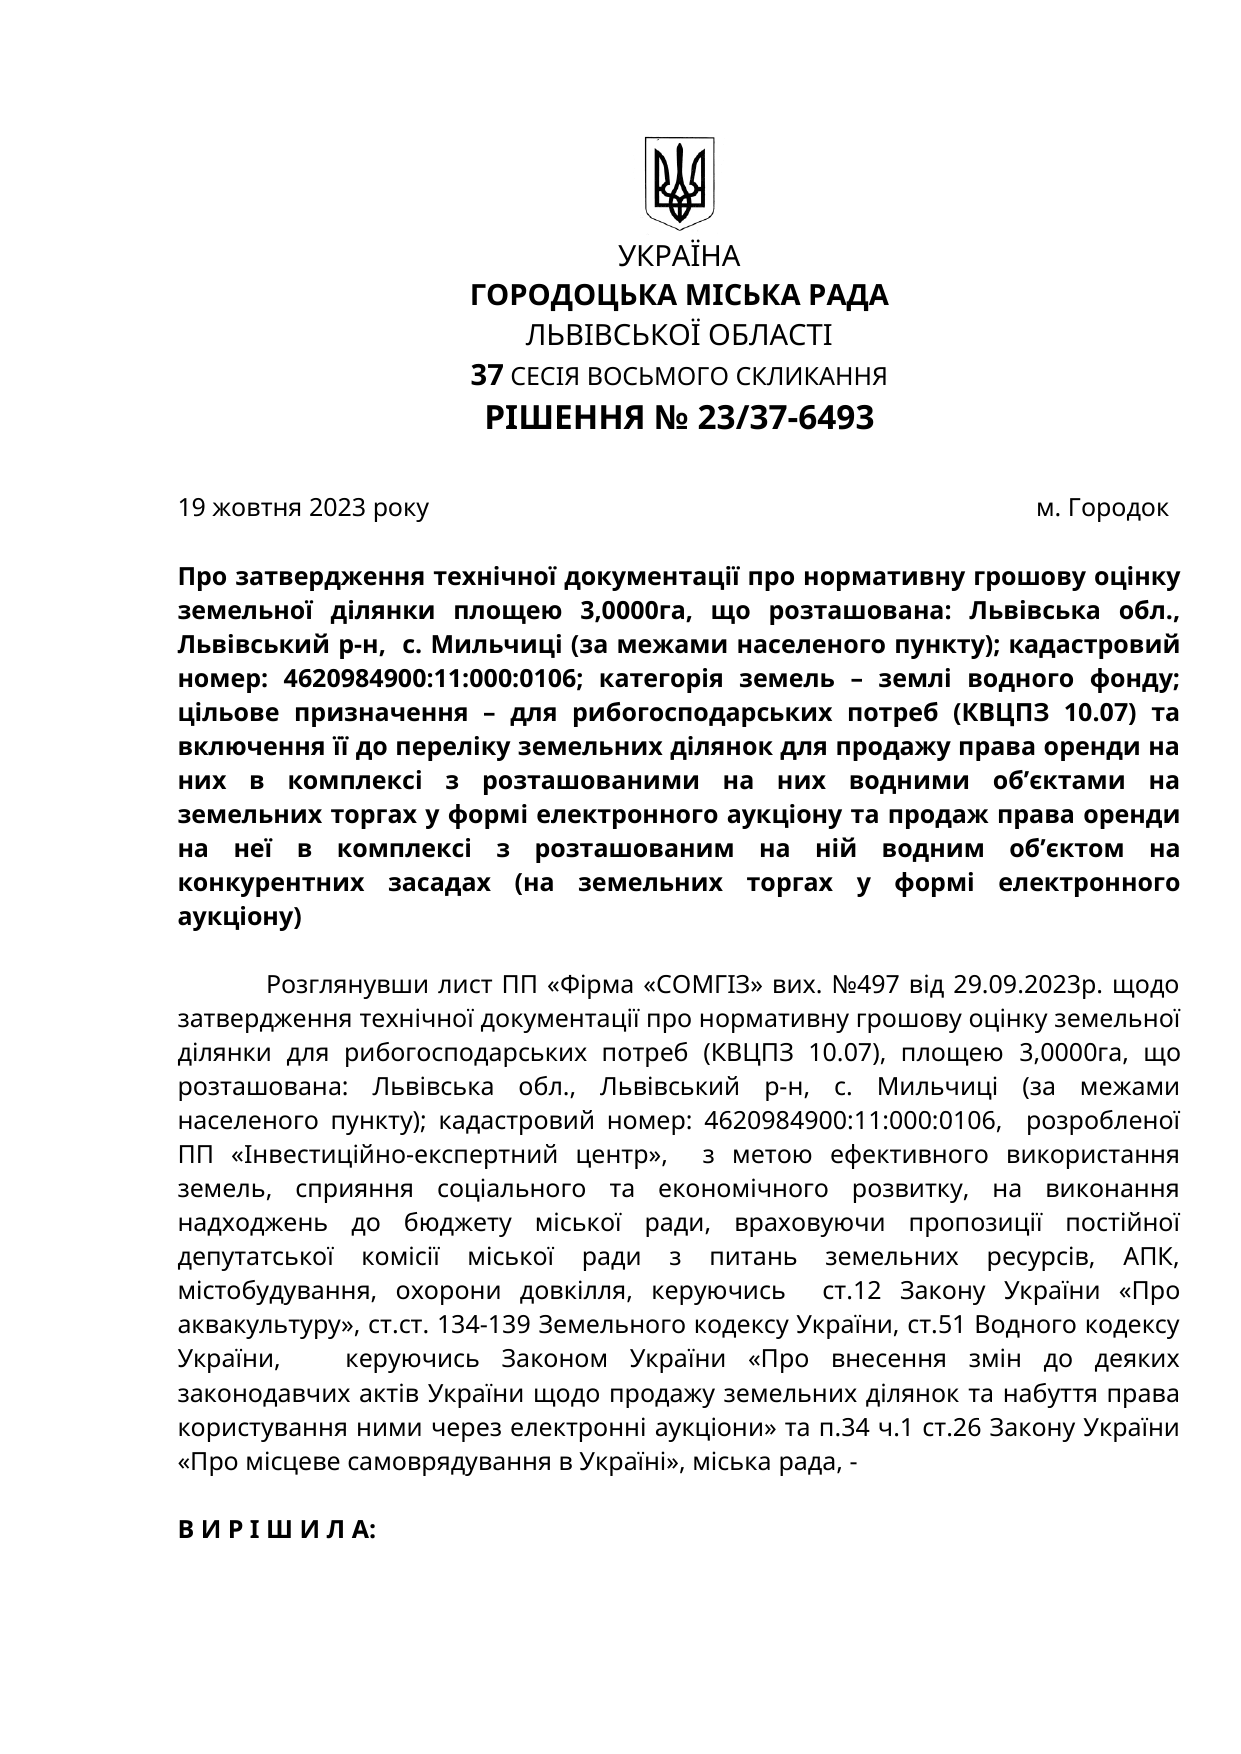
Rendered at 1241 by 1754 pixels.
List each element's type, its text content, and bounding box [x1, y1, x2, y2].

text РІШЕННЯ № 23/37-6493 [177, 394, 1181, 439]
text В И Р І Ш И Л А: [177, 1511, 1181, 1546]
text Розглянувши лист ПП «Фірма «СОМГІЗ» вих. №497 від 29.09.2023р. щодо затвердження технічної документації про нормативну грошову оцінку земельної ділянки для рибогосподарських потреб (КВЦПЗ 10.07), площею 3,0000га, що розташована: Львівська обл., Львівський р-н, с. Мильчиці (за межами населеного пункту); кадастровий номер: 4620984900:11:000:0106, розробленої ПП «Інвестиційно-експертний центр», з метою ефективного використання земель, сприяння соціального та економічного розвитку, на виконання надходжень до бюджету міської ради, враховуючи пропозиції постійної депутатської комісії міської ради з питань земельних ресурсів, АПК, містобудування, охорони довкілля, керуючись ст.12 Закону України «Про аквакультуру», ст.ст. 134-139 Земельного кодексу України, ст.51 Водного кодексу України, керуючись Законом України «Про внесення змін до деяких законодавчих актів України щодо продажу земельних ділянок та набуття права користування ними через електронні аукціони» та п.34 ч.1 ст.26 Закону України «Про місцеве самоврядування в Україні», міська рада, - [177, 966, 1181, 1477]
text ЛЬВІВСЬКОЇ ОБЛАСТІ [177, 314, 1181, 354]
picture [632, 131, 726, 235]
text 37 сесія восьмого скликання [177, 354, 1181, 394]
text ГОРОДОЦЬКА МІСЬКА РАДА [177, 274, 1181, 314]
text Про затвердження технічної документації про нормативну грошову оцінку земельної ділянки площею 3,0000га, що розташована: Львівська обл., Львівський р-н, с. Мильчиці (за межами населеного пункту); кадастровий номер: 4620984900:11:000:0106; категорія земель – землі водного фонду; цільове призначення – для рибогосподарських потреб (КВЦПЗ 10.07) та включення її до переліку земельних ділянок для продажу права оренди на них в комплексі з розташованими на них водними об’єктами на земельних торгах у формі електронного аукціону та продаж права оренди на неї в комплексі з розташованим на ній водним об’єктом на конкурентних засадах (на земельних торгах у формі електронного аукціону) [177, 558, 1181, 933]
text УКРАЇНА [177, 235, 1181, 274]
text 19 жовтня 2023 року м. Городок [177, 490, 1181, 524]
